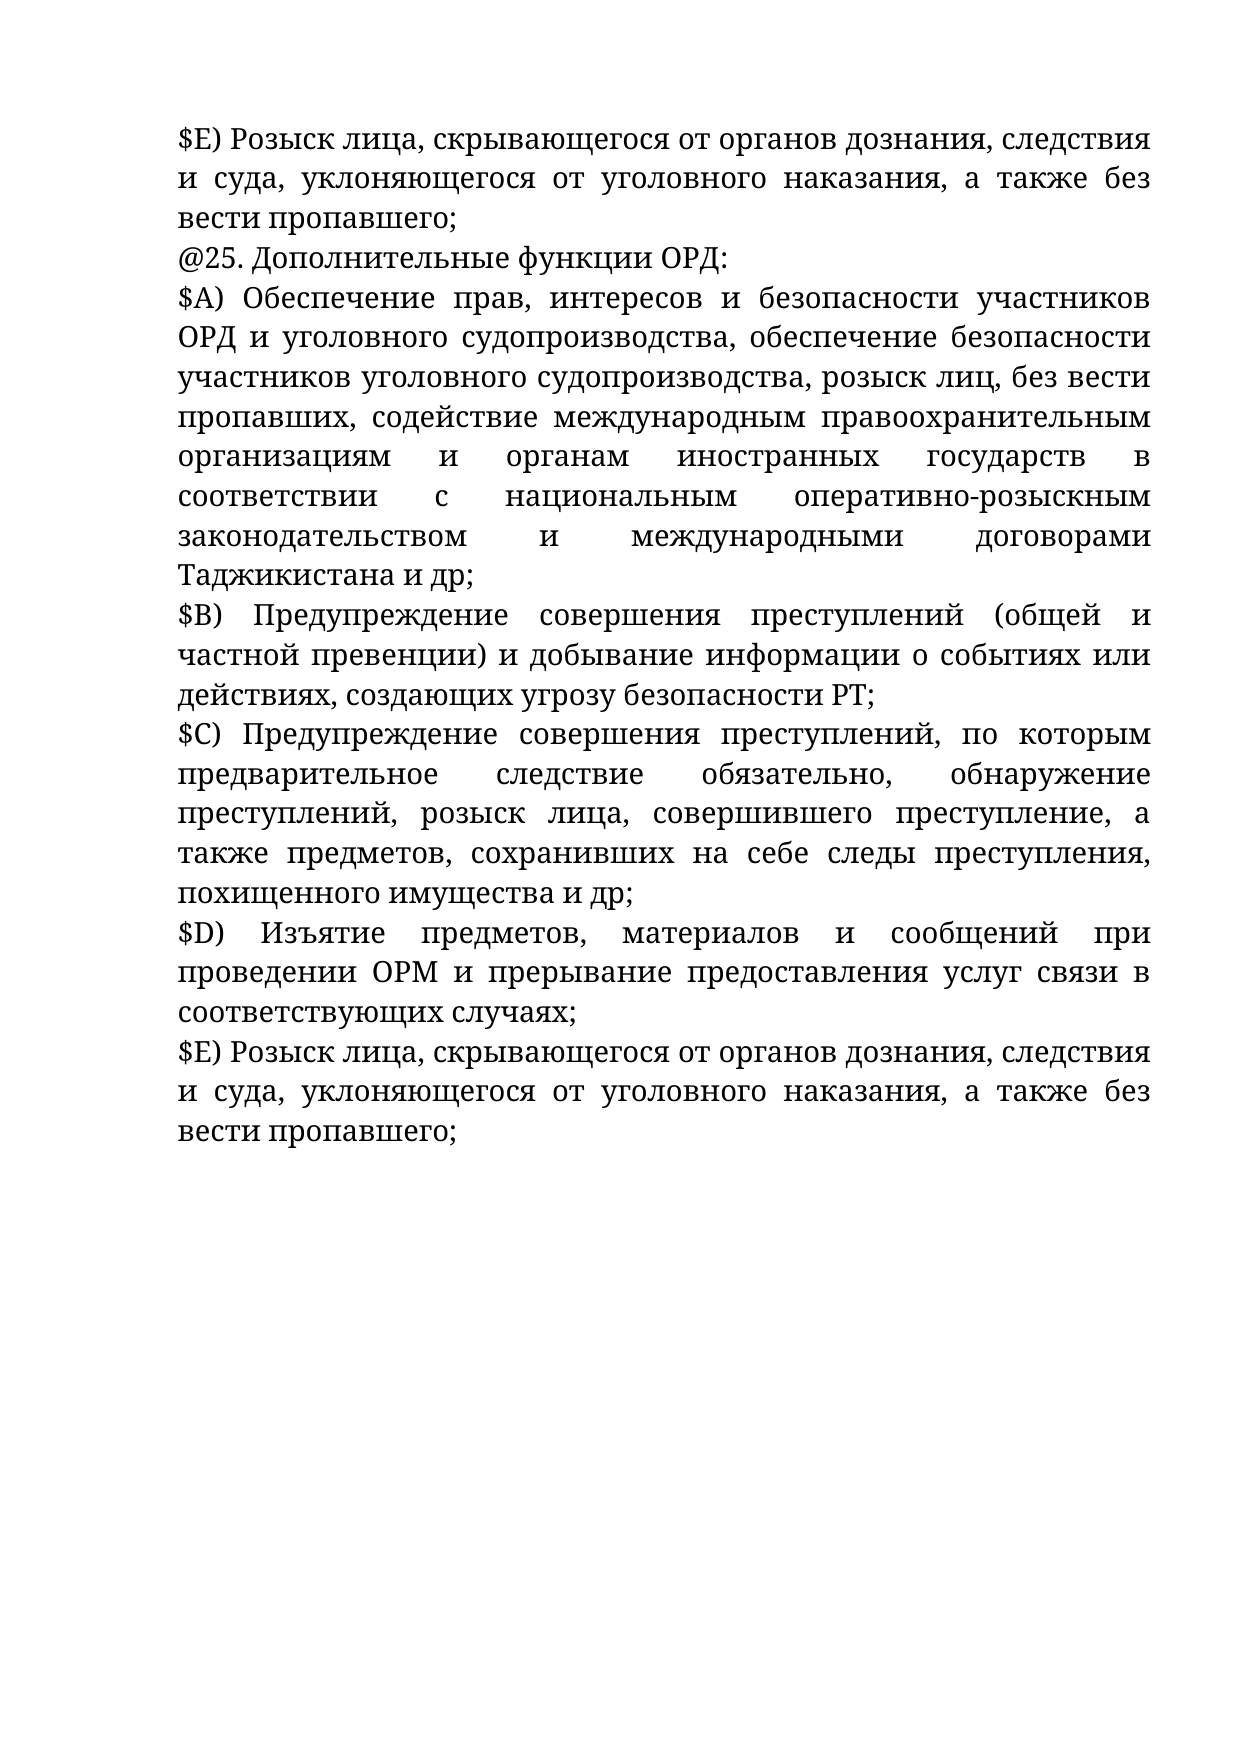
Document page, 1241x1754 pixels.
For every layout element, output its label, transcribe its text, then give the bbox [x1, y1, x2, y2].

text $E) Розыск лица, скрывающегося от органов дознания, следствия и суда, уклоняющегося от уголовного наказания, а также без вести пропавшего; [177, 118, 1152, 237]
text $C) Предупреждение совершения преступлений, по которым предварительное следствие обязательно, обнаружение преступлений, розыск лица, совершившего преступление, а также предметов, сохранивших на себе следы преступления, похищенного имущества и др; [177, 713, 1152, 912]
text $A) Обеспечение прав, интересов и безопасности участников ОРД и уголовного судопроизводства, обеспечение безопасности участников уголовного судопроизводства, розыск лиц, без вести пропавших, содействие международным правоохранительным организациям и органам иностранных государств в соответствии с национальным оперативно-розыскным законодательством и международными договорами Таджикистана и др; [177, 277, 1152, 594]
text $B) Предупреждение совершения преступлений (общей и частной превенции) и добывание информации о событиях или действиях, создающих угрозу безопасности РТ; [177, 594, 1152, 713]
text @25. Дополнительные функции ОРД: [177, 237, 1152, 277]
text $D) Изъятие предметов, материалов и сообщений при проведении ОРМ и прерывание предоставления услуг связи в соответствующих случаях; [177, 912, 1152, 1031]
text $E) Розыск лица, скрывающегося от органов дознания, следствия и суда, уклоняющегося от уголовного наказания, а также без вести пропавшего; [177, 1031, 1152, 1150]
